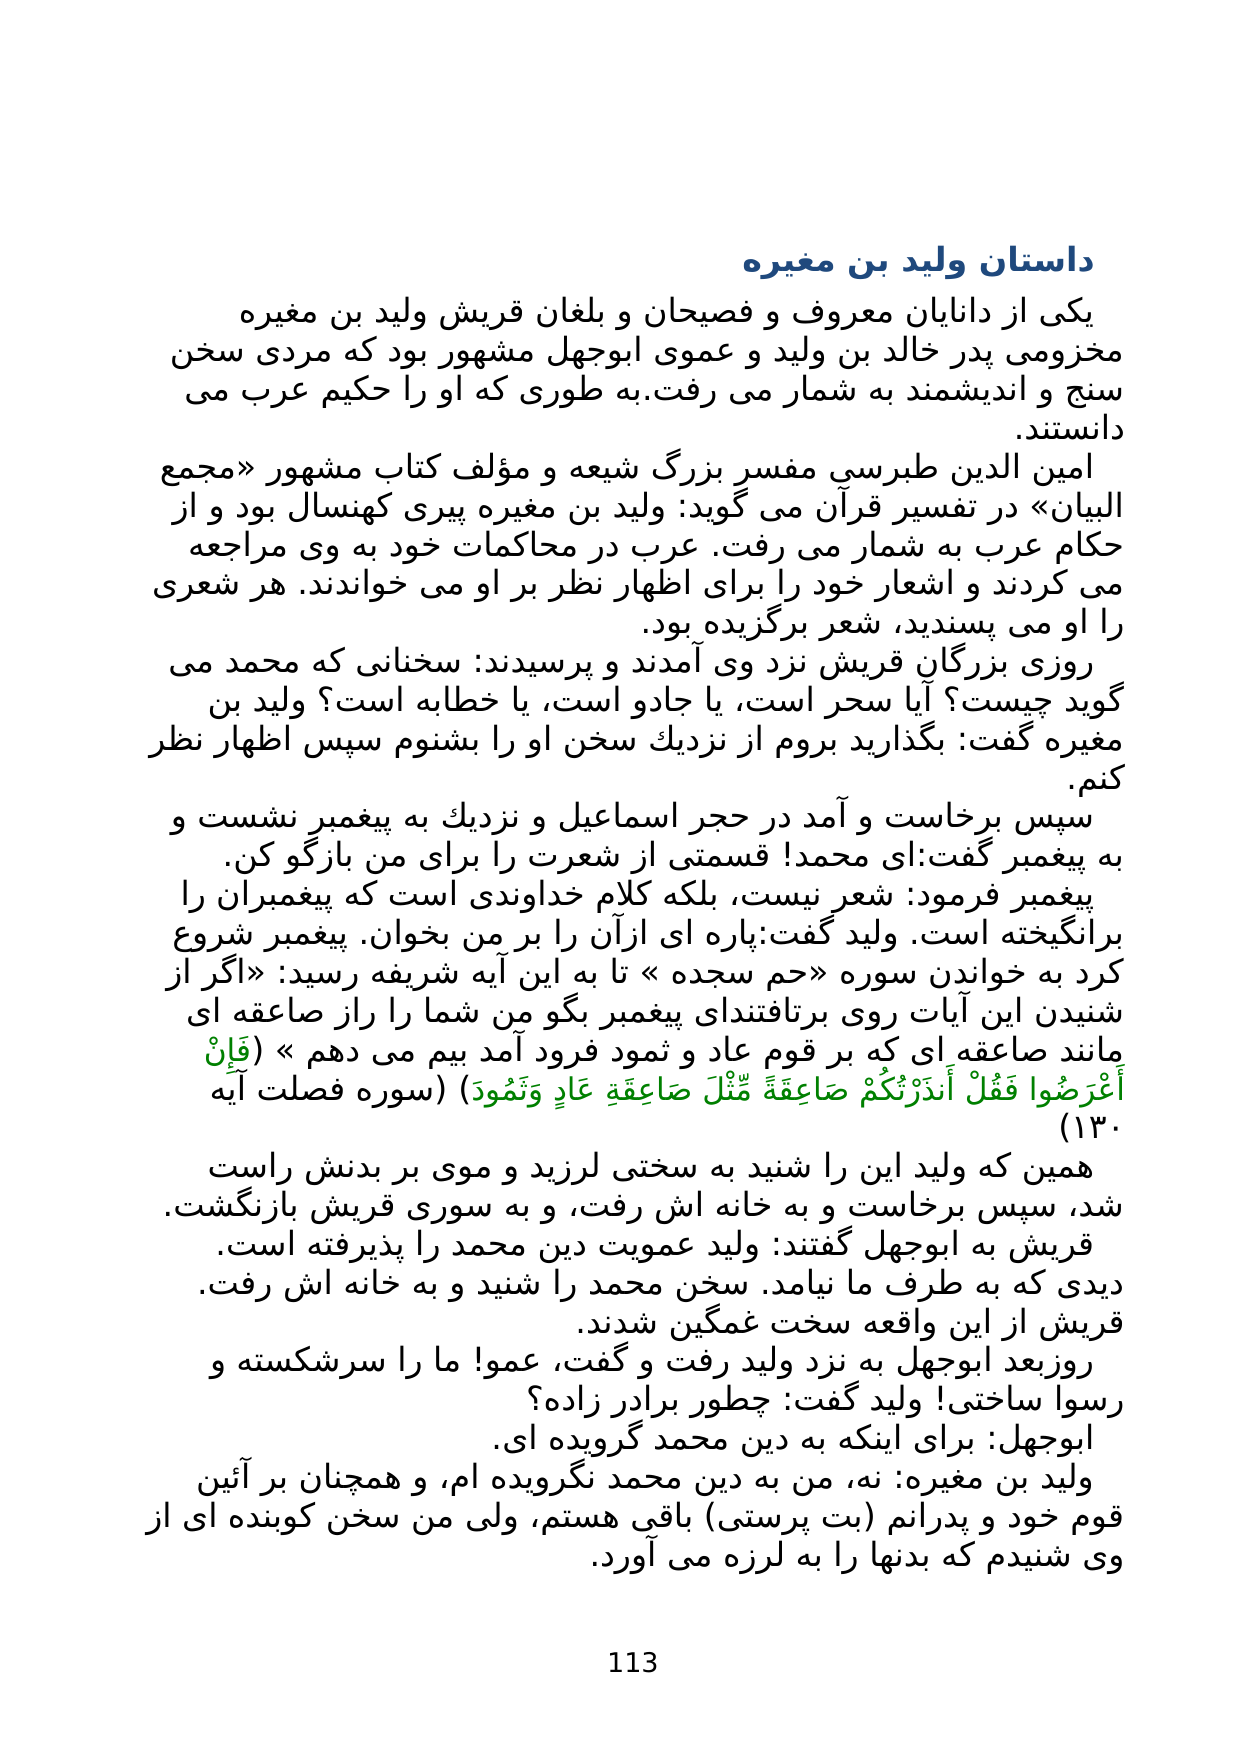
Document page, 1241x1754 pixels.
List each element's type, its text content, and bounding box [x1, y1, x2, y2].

text روزبعد ابوجهل به نزد وليد رفت و گفت، عمو! ما را سرشكسته و رسوا ساختی! وليد گفت: چطور برادر زاده؟ [141, 1341, 1125, 1419]
text قريش به ابوجهل گفتند: وليد عمويت دين محمد را پذيرفته است. ديدی كه به طرف ما نيامد. سخن محمد را شنيد و به خانه اش رفت. قريش از اين واقعه سخت غمگين شدند. [141, 1224, 1125, 1341]
text روزی بزرگان قريش نزد وی آمدند و پرسيدند: سخنانی كه محمد می گويد چيست؟ آيا سحر است، يا جادو است، يا خطابه است؟ وليد بن مغيره گفت: بگذاريد بروم از نزديك سخن او را بشنوم سپس اظهار نظر كنم. [141, 642, 1125, 797]
text وليد بن مغيره: نه، من به دين محمد نگرويده ام، و همچنان بر آئين قوم خود و پدرانم (بت پرستی) باقی هستم، ولی من سخن كوبنده ای از وی شنيدم كه بدنها را به لرزه می آورد. [141, 1457, 1125, 1574]
text ابوجهل: برای اينكه به دين محمد گرويده ای. [141, 1419, 1125, 1457]
text يكی از دانايان معروف و فصيحان و بلغان قريش وليد بن مغيره مخزومی پدر خالد بن وليد و عموی ابوجهل مشهور بود كه مردی سخن سنج و انديشمند به شمار می رفت.به طوری كه او را حكيم عرب می دانستند. [141, 292, 1125, 447]
text پيغمبر فرمود: شعر نيست، بلكه كلام خداوندی است كه پيغمبران را برانگيخته است. وليد گفت:پاره ای ازآن را بر من بخوان. پيغمبر شروع كرد به خواندن سوره «حم سجده » تا به اين آيه شريفه رسيد: «اگر از شنيدن اين آيات روی برتافتندای پيغمبر بگو من شما را راز صاعقه ای مانند صاعقه ای كه بر قوم عاد و ثمود فرود آمد بيم می دهم » (فَإِنْ أَعْرَضُوا فَقُلْ أَنذَرْتُكُمْ صَاعِقَةً مِّثْلَ صَاعِقَةِ عَادٍ وَثَمُودَ) (سوره فصلت آيه ١٣٠) [141, 875, 1125, 1147]
text همين كه وليد اين را شنيد به سختی لرزيد و موی بر بدنش راست شد، سپس برخاست و به خانه اش رفت، و به سوری قريش بازنگشت. [141, 1147, 1125, 1224]
subtitle داستان وليد بن مغيره [141, 241, 1125, 279]
text سپس برخاست و آمد در حجر اسماعيل و نزديك به پيغمبر نشست و به پيغمبر گفت:ای محمد! قسمتی از شعرت را برای من بازگو كن. [141, 797, 1125, 875]
text امين الدين طبرسی مفسر بزرگ شيعه و مؤلف كتاب مشهور «مجمع البيان» در تفسير قرآن می گويد: وليد بن مغيره پيری كهنسال بود و از حكام عرب به شمار می رفت. عرب در محاكمات خود به وی مراجعه می كردند و اشعار خود را برای اظهار نظر بر او می خواندند. هر شعری را او می پسنديد، شعر برگزيده بود. [141, 447, 1125, 642]
